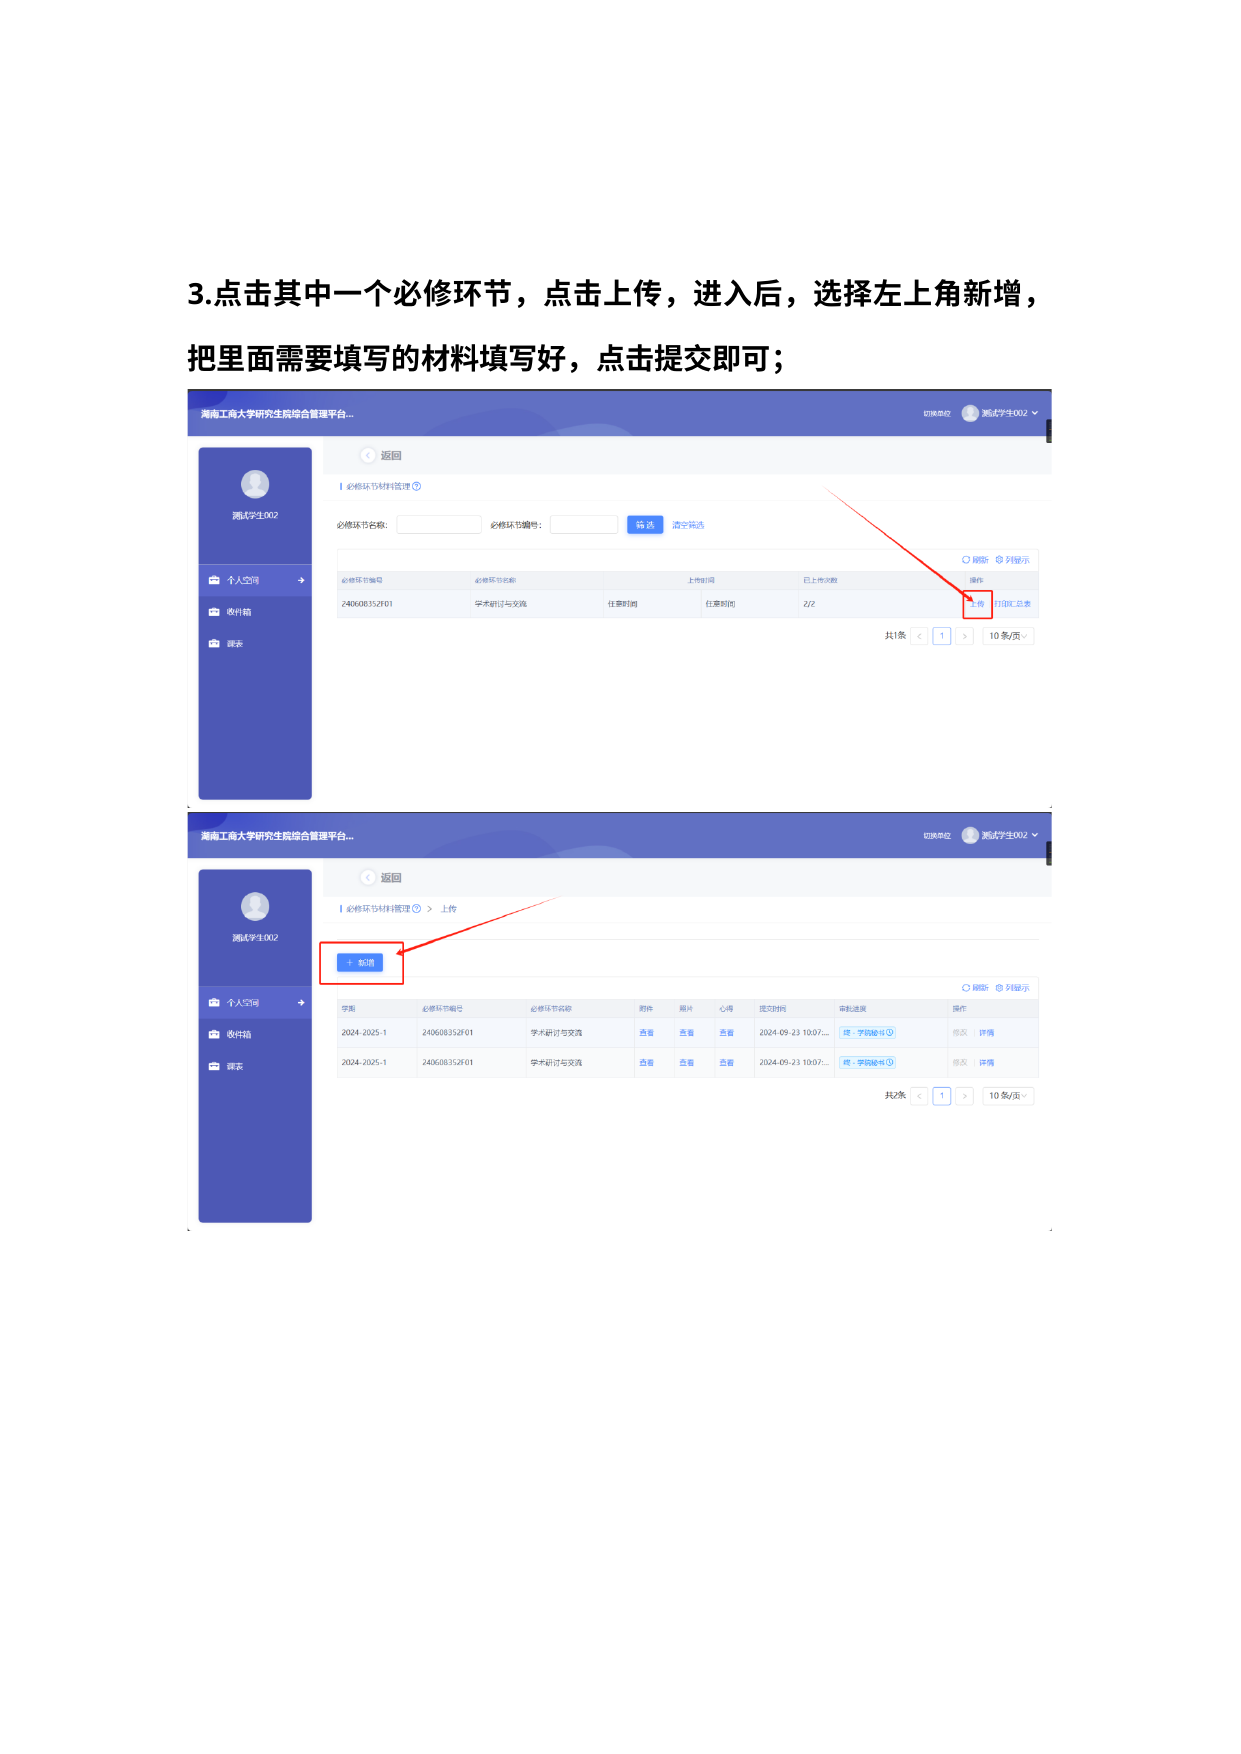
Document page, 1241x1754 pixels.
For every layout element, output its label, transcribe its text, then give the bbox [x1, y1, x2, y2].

list 3.点击其中一个必修环节，点击上传，进入后，选择左上角新增，把里面需要填写的材料填写好，点击提交即可； [187, 259, 1053, 389]
picture [187, 389, 1052, 808]
picture [187, 812, 1052, 1231]
